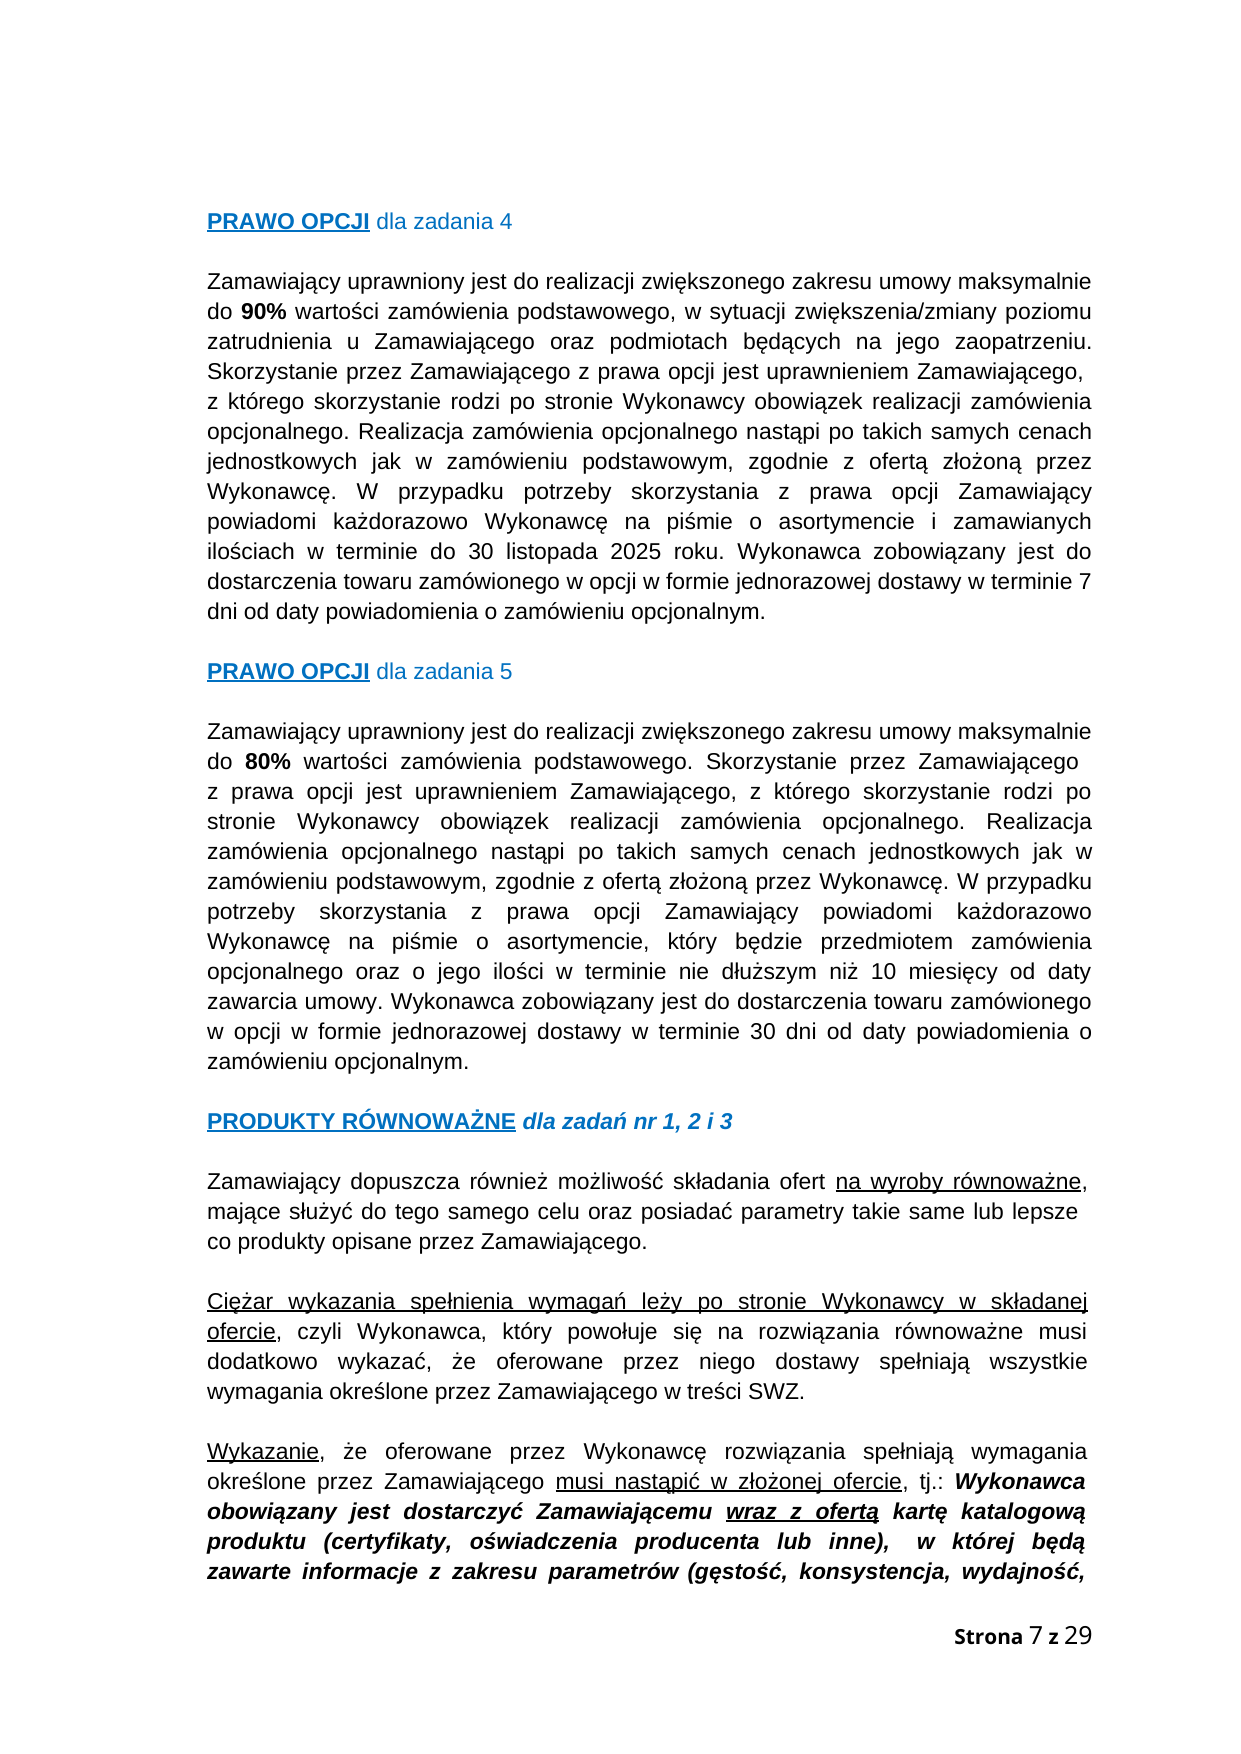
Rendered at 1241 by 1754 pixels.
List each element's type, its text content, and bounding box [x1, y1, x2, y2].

text PRAWO OPCJI dla zadania 4 [207, 208, 1092, 234]
text Zamawiający dopuszcza również możliwość składania ofert na wyroby równoważne, mające służyć do tego samego celu oraz posiadać parametry takie same lub lepsze co produkty opisane przez Zamawiającego. [207, 1168, 1088, 1254]
text PRAWO OPCJI dla zadania 5 [207, 658, 1092, 684]
text Ciężar wykazania spełnienia wymagań leży po stronie Wykonawcy w składanej ofercie, czyli Wykonawca, który powołuje się na rozwiązania równoważne musi dodatkowo wykazać, że oferowane przez niego dostawy spełniają wszystkie wymagania określone przez Zamawiającego w treści SWZ. [207, 1312, 1088, 1404]
text Zamawiający uprawniony jest do realizacji zwiększonego zakresu umowy maksymalnie do 90% wartości zamówienia podstawowego, w sytuacji zwiększenia/zmiany poziomu zatrudnienia u Zamawiającego oraz podmiotach będących na jego zaopatrzeniu. Skorzystanie przez Zamawiającego z prawa opcji jest uprawnieniem Zamawiającego, z którego skorzystanie rodzi po stronie Wykonawcy obowiązek realizacji zamówienia opcjonalnego. Realizacja zamówienia opcjonalnego nastąpi po takich samych cenach jednostkowych jak w zamówieniu podstawowym, zgodnie z ofertą złożoną przez Wykonawcę. W przypadku potrzeby skorzystania z prawa opcji Zamawiający powiadomi każdorazowo Wykonawcę na piśmie o asortymencie i zamawianych ilościach w terminie do 30 listopada 2025 roku. Wykonawca zobowiązany jest do dostarczenia towaru zamówionego w opcji w formie jednorazowej dostawy w terminie 7 dni od daty powiadomienia o zamówieniu opcjonalnym. [207, 268, 1092, 624]
text Zamawiający uprawniony jest do realizacji zwiększonego zakresu umowy maksymalnie do 80% wartości zamówienia podstawowego. Skorzystanie przez Zamawiającego z prawa opcji jest uprawnieniem Zamawiającego, z którego skorzystanie rodzi po stronie Wykonawcy obowiązek realizacji zamówienia opcjonalnego. Realizacja zamówienia opcjonalnego nastąpi po takich samych cenach jednostkowych jak w zamówieniu podstawowym, zgodnie z ofertą złożoną przez Wykonawcę. W przypadku potrzeby skorzystania z prawa opcji Zamawiający powiadomi każdorazowo Wykonawcę na piśmie o asortymencie, który będzie przedmiotem zamówienia opcjonalnego oraz o jego ilości w terminie nie dłuższym niż 10 miesięcy od daty zawarcia umowy. Wykonawca zobowiązany jest do dostarczenia towaru zamówionego w opcji w formie jednorazowej dostawy w terminie 30 dni od daty powiadomienia o zamówieniu opcjonalnym. [207, 718, 1092, 1074]
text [207, 1438, 1088, 1584]
text PRODUKTY RÓWNOWAŻNE dla zadań nr 1, 2 i 3 [207, 1108, 1092, 1134]
text Ciężar wykazania spełnienia wymagań leży po stronie Wykonawcy w składanej ofercie, czyli Wykonawca, który powołuje się na rozwiązania równoważne musi dodatkowo wykazać, że oferowane przez niego dostawy spełniają wszystkie wymagania określone przez Zamawiającego w treści SWZ. [207, 1288, 1088, 1310]
